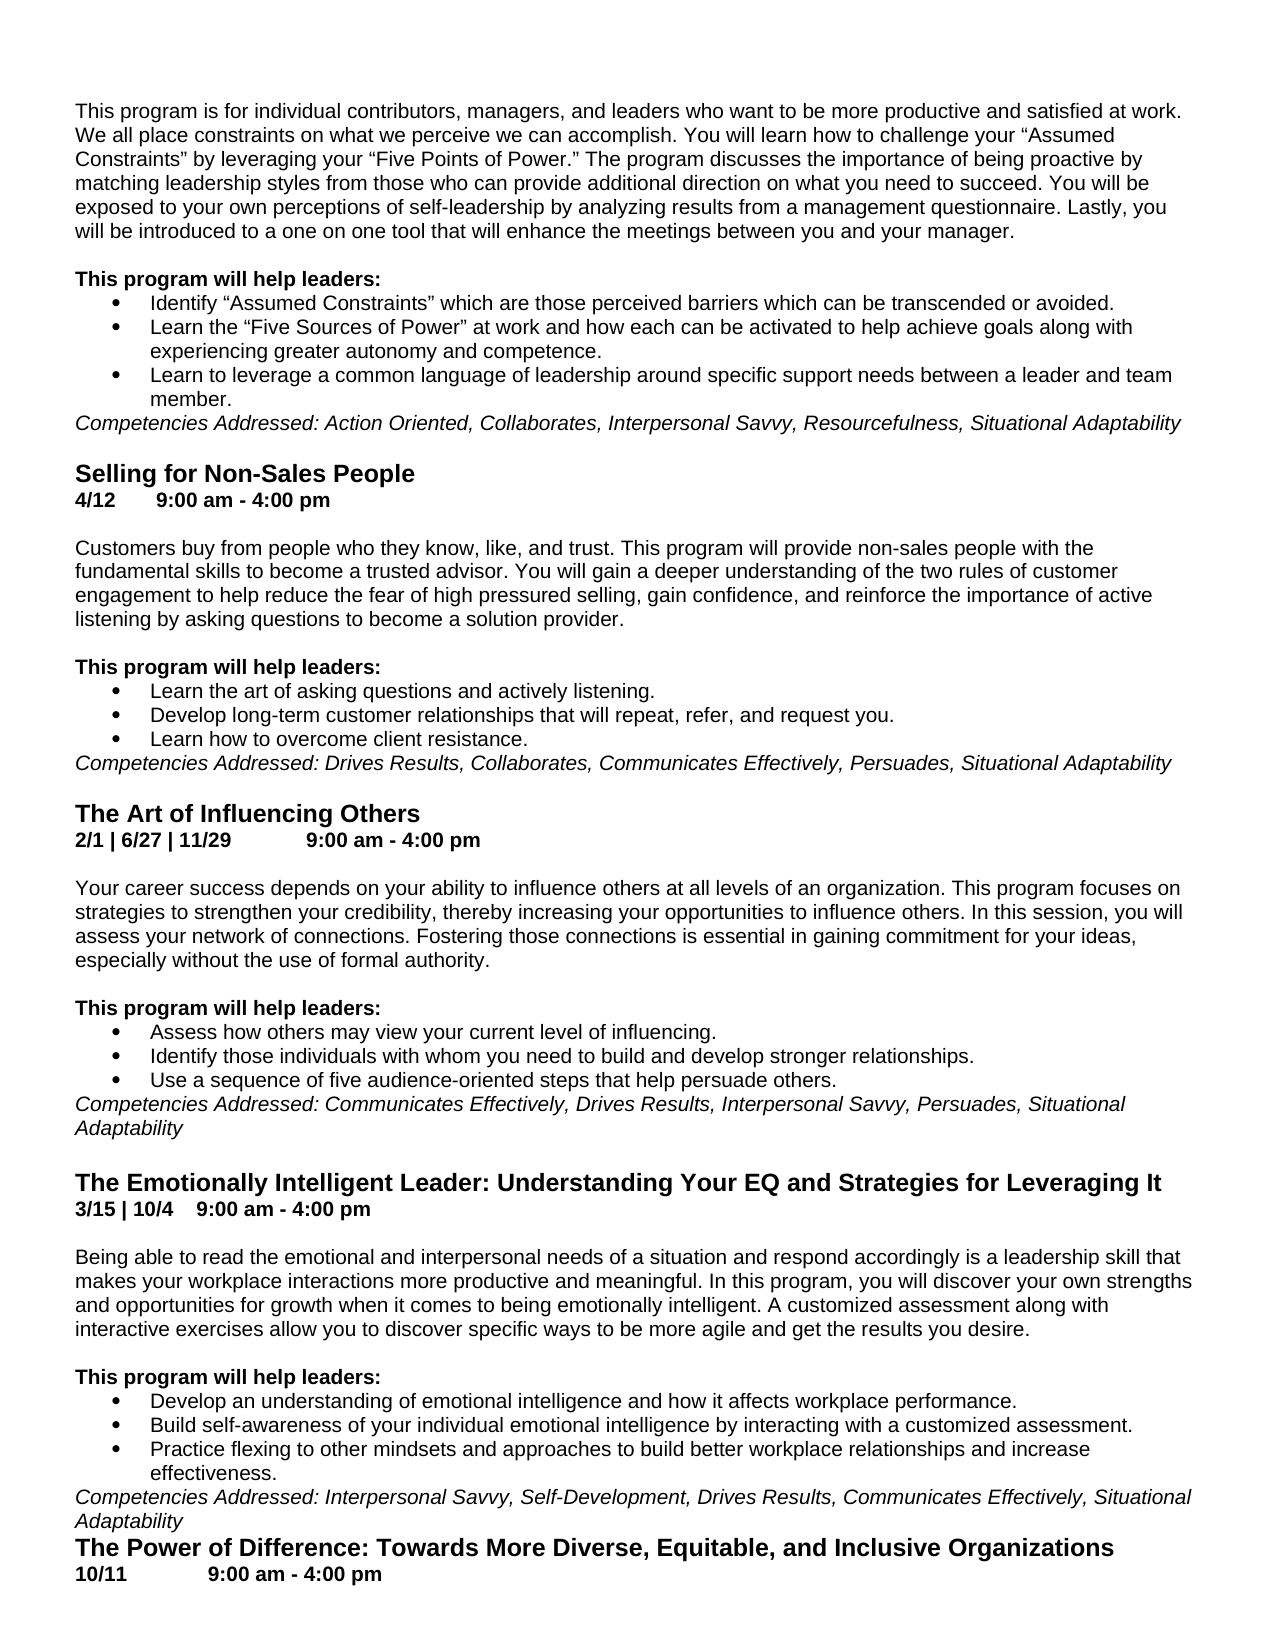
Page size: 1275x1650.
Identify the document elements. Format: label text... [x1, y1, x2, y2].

text 4/12 9:00 am - 4:00 pm [75, 487, 1200, 511]
text This program will help leaders: [75, 243, 1200, 291]
text This program is for individual contributors, managers, and leaders who want to be more productive and satisfied at work. We all place constraints on what we perceive we can accomplish. You will learn how to challenge your “Assumed Constraints” by leveraging your “Five Points of Power.” The program discusses the importance of being proactive by matching leadership styles from those who can provide additional direction on what you need to succeed. You will be exposed to your own perceptions of self-leadership by analyzing results from a management questionnaire. Lastly, you will be introduced to a one on one tool that will enhance the meetings between you and your manager. [75, 75, 1200, 243]
text Competencies Addressed: Drives Results, Collaborates, Communicates Effectively, Persuades, Situational Adaptability [75, 751, 1200, 775]
text Being able to read the emotional and interpersonal needs of a situation and respond accordingly is a leadership skill that makes your workplace interactions more productive and meaningful. In this program, you will discover your own strengths and opportunities for growth when it comes to being emotionally intelligent. A customized assessment along with interactive exercises allow you to discover specific ways to be more agile and get the results you desire. [75, 1221, 1200, 1341]
list Learn the “Five Sources of Power” at work and how each can be activated to help achieve goals along with experiencing greater autonomy and competence. [112, 315, 1200, 363]
list Use a sequence of five audience-oriented steps that help persuade others. [112, 1068, 1200, 1092]
list Identify “Assumed Constraints” which are those perceived barriers which can be transcended or avoided. [112, 291, 1200, 315]
text 10/11 9:00 am - 4:00 pm [75, 1562, 1200, 1586]
text Selling for Non-Sales People [75, 459, 1200, 487]
list Learn how to overcome client resistance. [112, 727, 1200, 751]
list Identify those individuals with whom you need to build and develop stronger relationships. [112, 1044, 1200, 1068]
text Competencies Addressed: Interpersonal Savvy, Self-Development, Drives Results, Communicates Effectively, Situational Adaptability [75, 1485, 1200, 1533]
text Competencies Addressed: Action Oriented, Collaborates, Interpersonal Savvy, Resourcefulness, Situational Adaptability [75, 411, 1200, 435]
text This program will help leaders: [75, 972, 1200, 1019]
text Customers buy from people who they know, like, and trust. This program will provide non-sales people with the fundamental skills to become a trusted advisor. You will gain a deeper understanding of the two rules of customer engagement to help reduce the fear of high pressured selling, gain confidence, and reinforce the importance of active listening by asking questions to become a solution provider. [75, 511, 1200, 631]
text Your career success depends on your ability to influence others at all levels of an organization. This program focuses on strategies to strengthen your credibility, thereby increasing your opportunities to influence others. In this session, you will assess your network of connections. Fostering those connections is essential in gaining commitment for your ideas, especially without the use of formal authority. [75, 852, 1200, 972]
list Practice flexing to other mindsets and approaches to build better workplace relationships and increase effectiveness. [112, 1437, 1200, 1485]
list Build self-awareness of your individual emotional intelligence by interacting with a customized assessment. [112, 1413, 1200, 1437]
text Competencies Addressed: Communicates Effectively, Drives Results, Interpersonal Savvy, Persuades, Situational Adaptability [75, 1092, 1200, 1140]
list Develop long-term customer relationships that will repeat, refer, and request you. [112, 703, 1200, 727]
text This program will help leaders: [75, 1341, 1200, 1389]
list Assess how others may view your current level of influencing. [112, 1019, 1200, 1044]
list Learn to leverage a common language of leadership around specific support needs between a leader and team member. [112, 363, 1200, 411]
text 2/1 | 6/27 | 11/29 9:00 am - 4:00 pm [75, 828, 1200, 852]
list Develop an understanding of emotional intelligence and how it affects workplace performance. [112, 1389, 1200, 1413]
text The Power of Difference: Towards More Diverse, Equitable, and Inclusive Organizations [75, 1533, 1200, 1562]
list Learn the art of asking questions and actively listening. [112, 679, 1200, 703]
text The Emotionally Intelligent Leader: Understanding Your EQ and Strategies for Leveraging It [75, 1140, 1200, 1197]
text 3/15 | 10/4 9:00 am - 4:00 pm [75, 1197, 1200, 1221]
text The Art of Influencing Others [75, 799, 1200, 828]
text This program will help leaders: [75, 631, 1200, 679]
